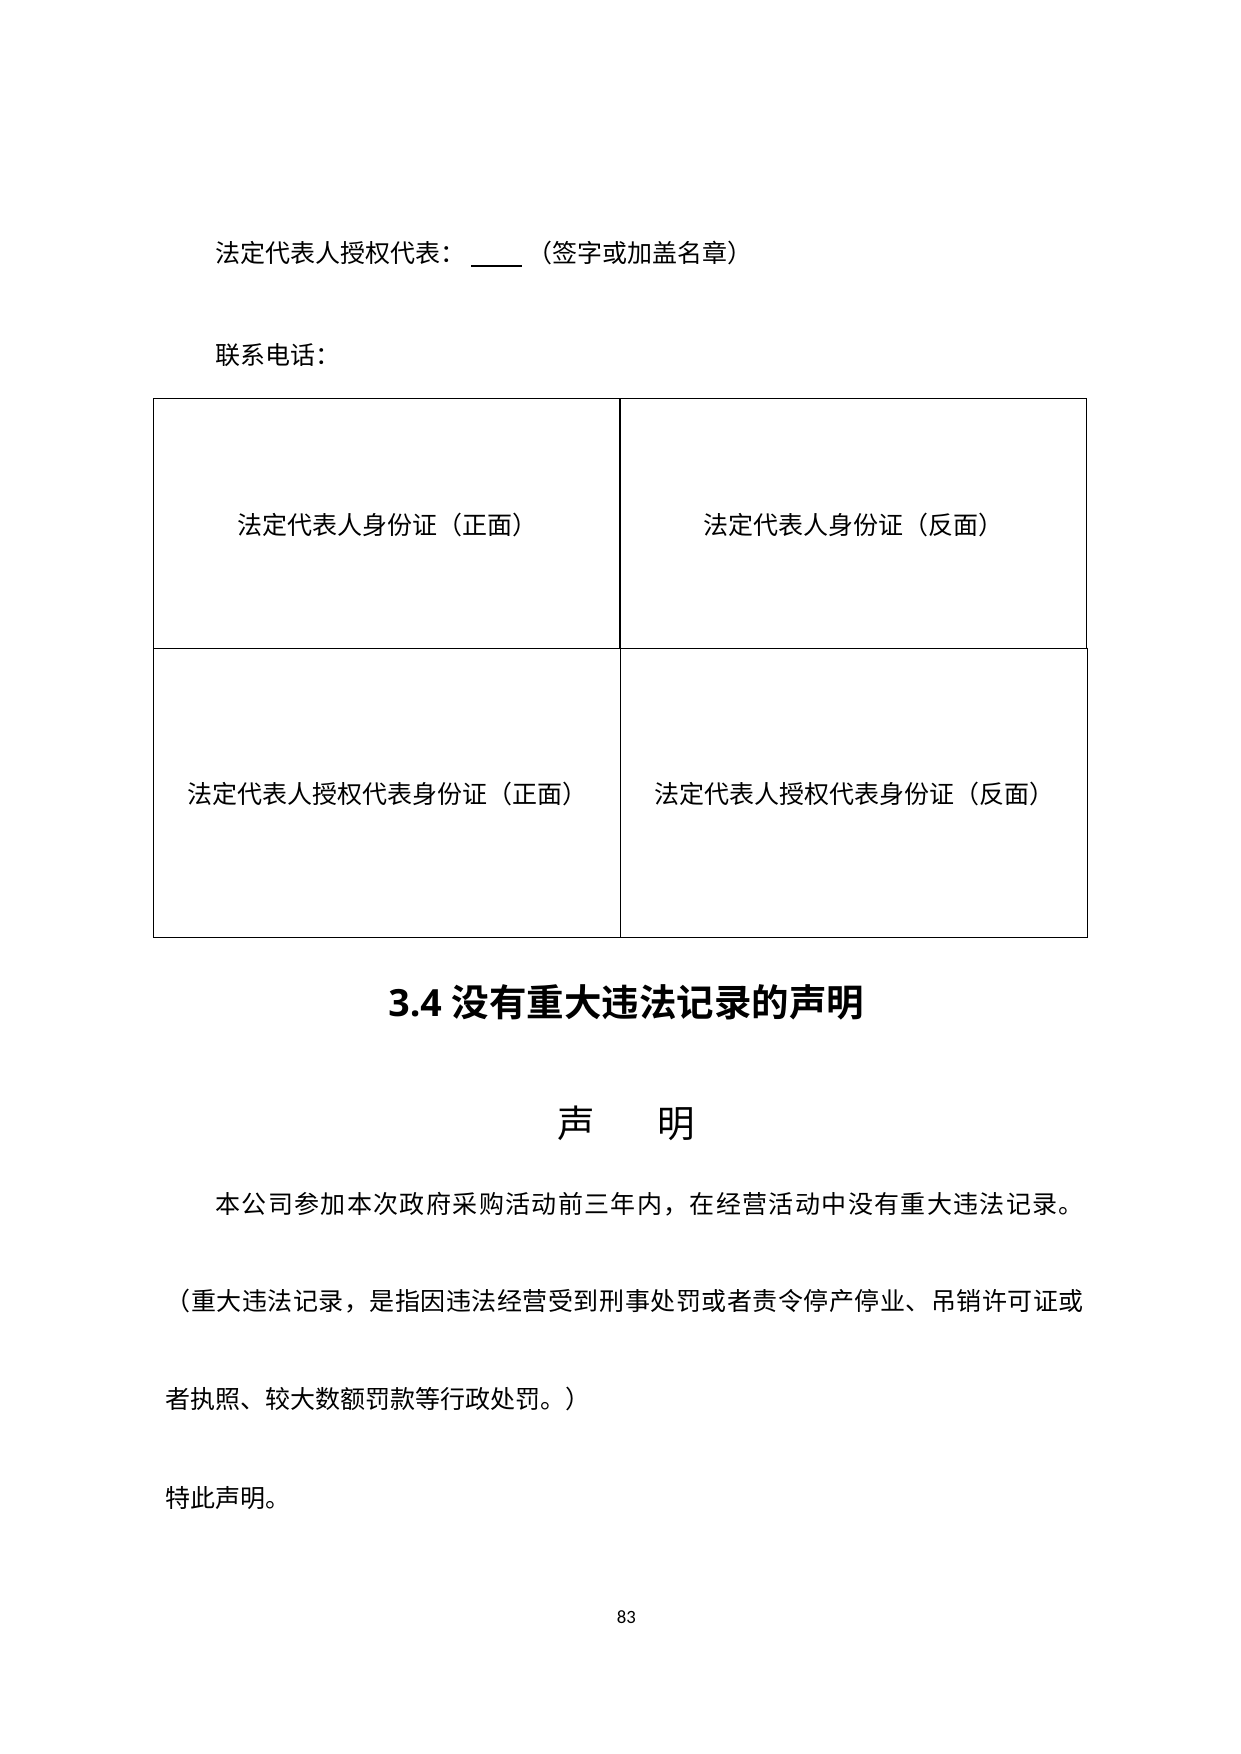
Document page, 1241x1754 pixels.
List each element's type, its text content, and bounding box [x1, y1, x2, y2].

text 本公司参加本次政府采购活动前三年内，在经营活动中没有重大违法记录。（重大违法记录，是指因违法经营受到刑事处罚或者责令停产停业、吊销许可证或者执照、较大数额罚款等行政处罚。） [165, 1170, 1087, 1430]
text 3.4 没有重大违法记录的声明 [165, 967, 1087, 1032]
text 声 明 [165, 1089, 1087, 1154]
table_header 法定代表人身份证（正面） [154, 399, 619, 647]
table_cell 法定代表人授权代表身份证（正面） [154, 649, 620, 937]
table_header 法定代表人身份证（反面） [621, 399, 1086, 647]
table_cell 法定代表人授权代表身份证（反面） [621, 649, 1087, 937]
text 联系电话： [165, 321, 1087, 386]
text 法定代表人授权代表： （签字或加盖名章） [165, 219, 1087, 284]
text 特此声明。 [165, 1464, 1087, 1529]
